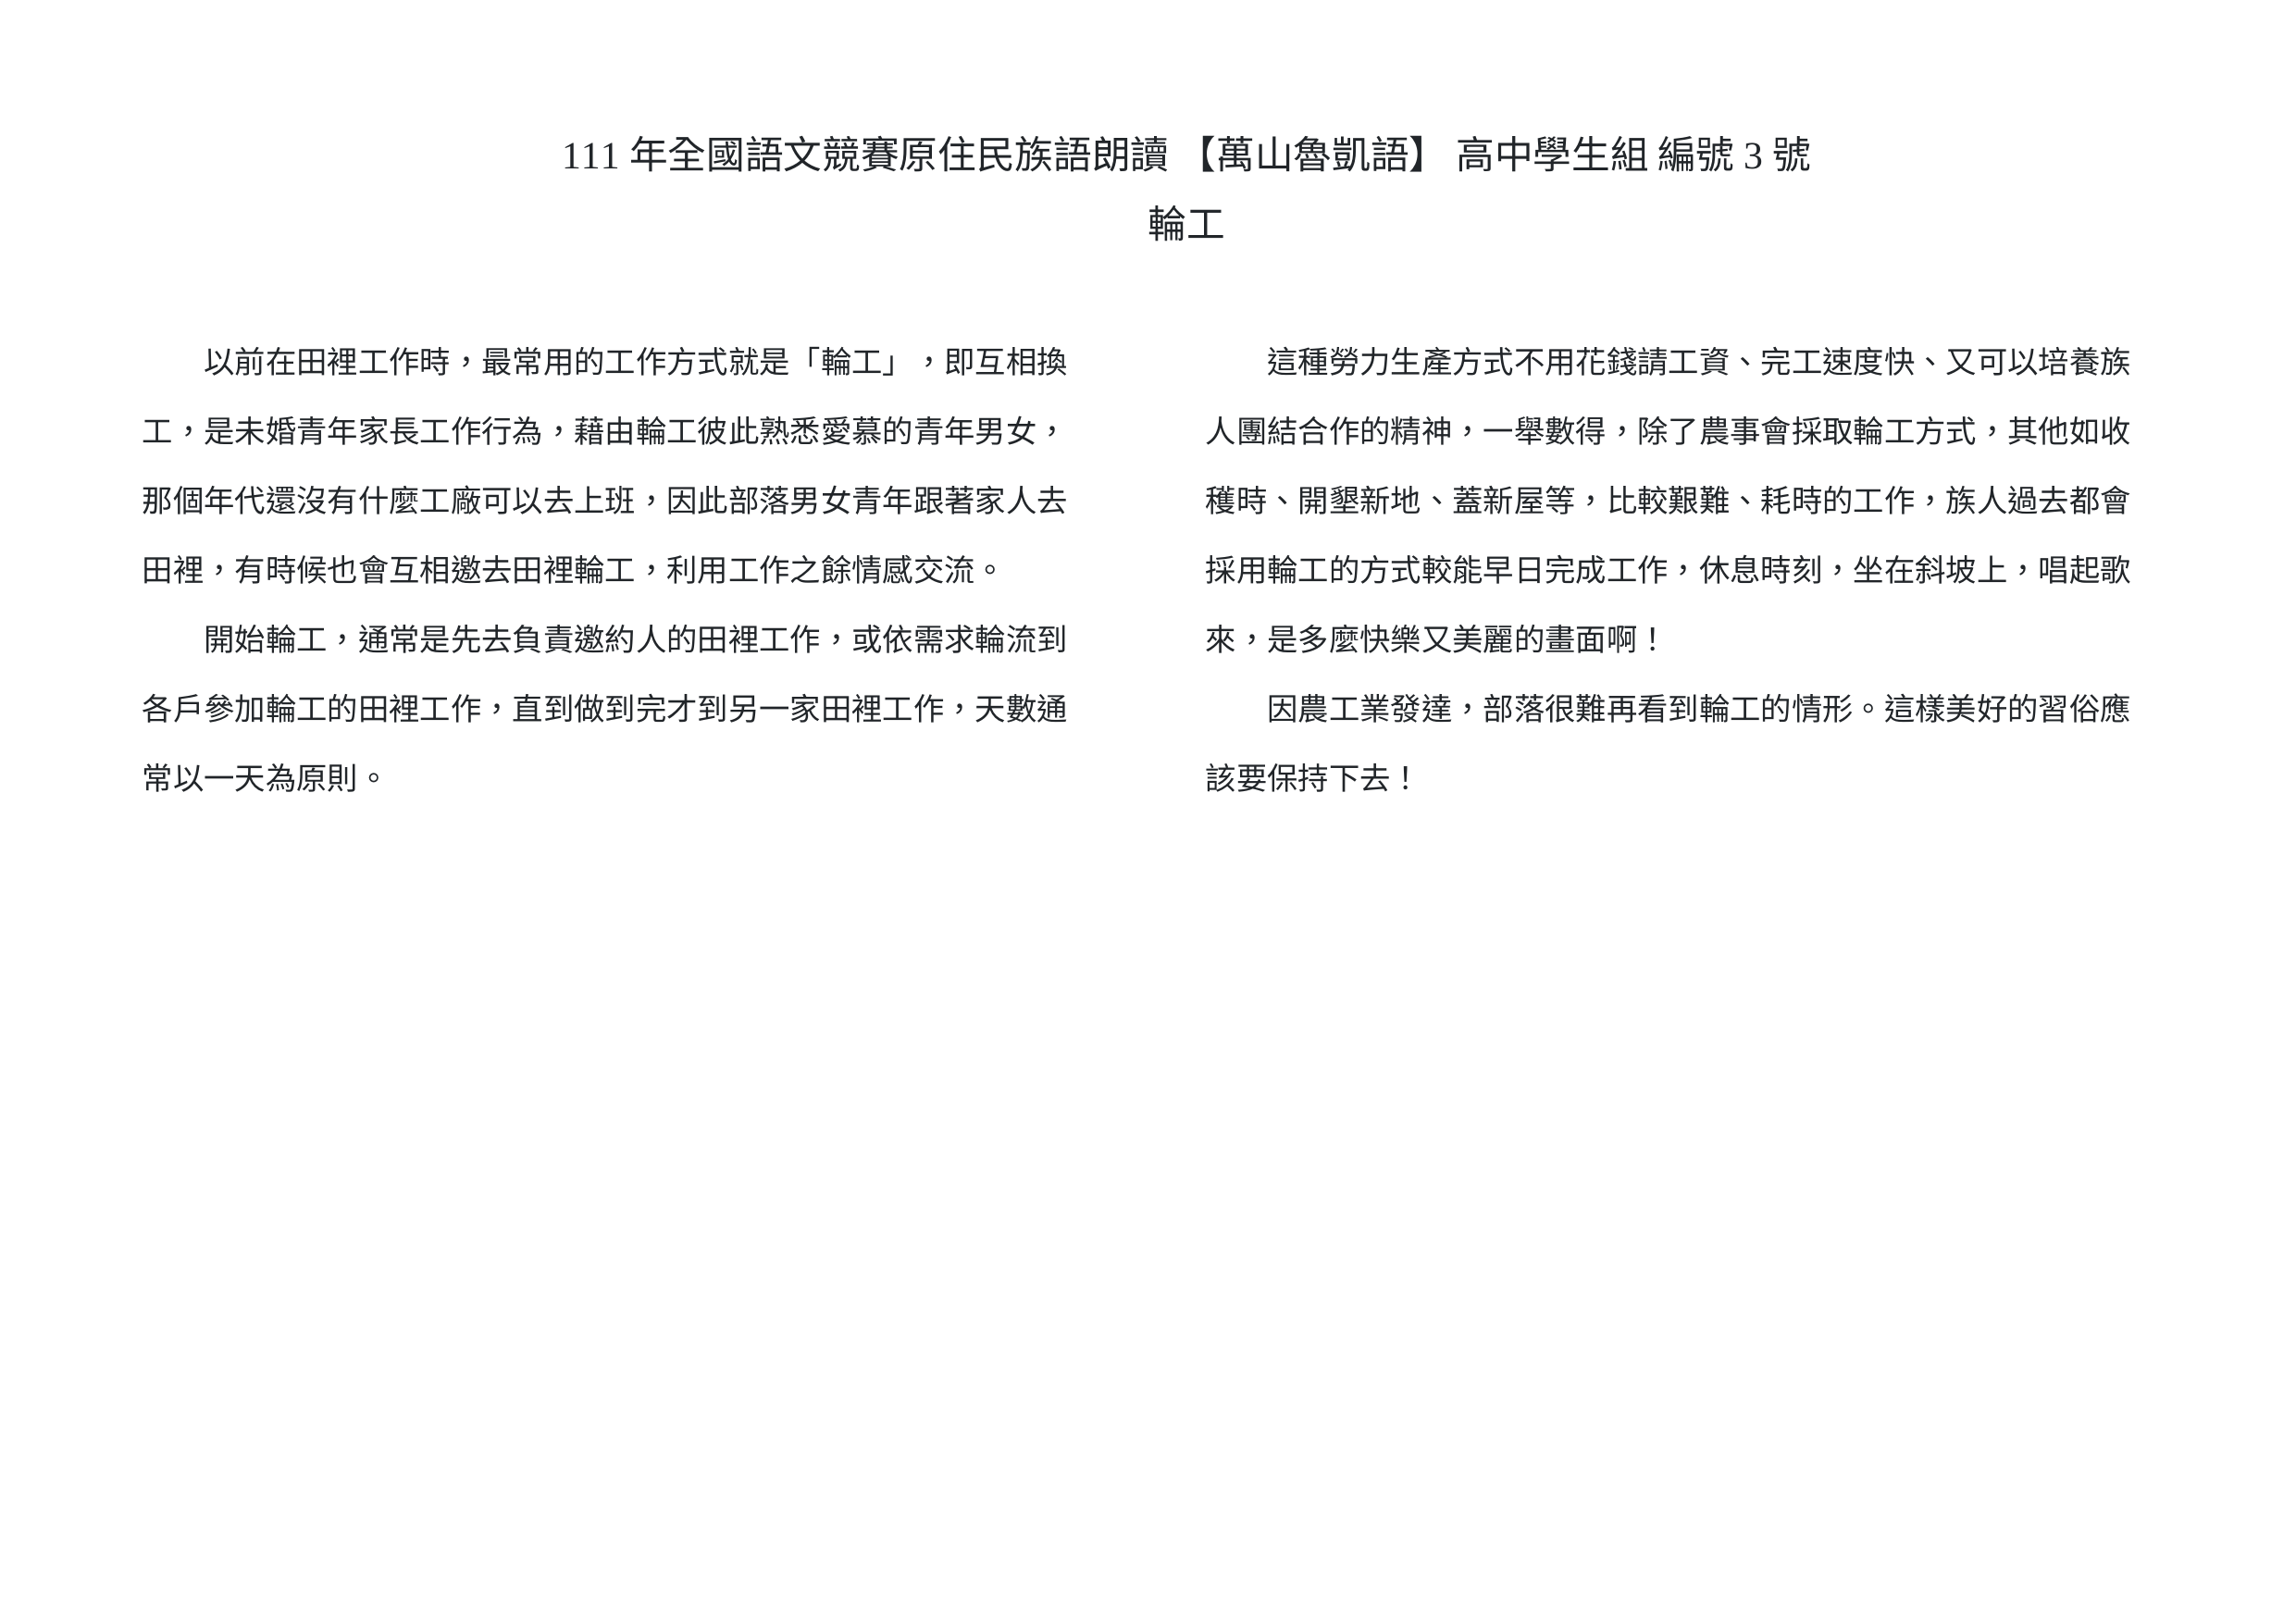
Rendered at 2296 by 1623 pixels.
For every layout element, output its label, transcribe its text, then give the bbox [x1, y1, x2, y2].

text 以前在田裡工作時，最常用的工作方式就是「輪工」，即互相換工，是未婚青年家長工作行為，藉由輪工彼此熟悉愛慕的青年男女，那個年代還沒有什麼工廠可以去上班，因此部落男女青年跟著家人去田裡，有時候也會互相邀去田裡輪工，利用工作之餘情感交流。 [142, 326, 1090, 603]
text 這種勞力生產方式不用花錢請工資、完工速度快、又可以培養族人團結合作的精神，一舉數得，除了農事會採取輪工方式，其他如收穫時、開墾新地、蓋新屋等，比較艱難、耗時的工作，族人過去都會採用輪工的方式較能早日完成工作，休息時刻，坐在斜坡上，唱起歌來，是多麼快樂又美麗的畫面啊！ [1206, 326, 2153, 673]
text 111 年全國語文競賽原住民族語朗讀 【萬山魯凱語】 高中學生組 編號 3 號 [142, 118, 2153, 187]
text 輪工 [142, 187, 2153, 256]
text 因農工業發達，部落很難再看到輪工的情形。這樣美好的習俗應該要保持下去！ [1206, 673, 2153, 812]
text 開始輪工，通常是先去負責邀約人的田裡工作，或依需求輪流到各戶參加輪工的田裡工作，直到做到完才到另一家田裡工作，天數通常以一天為原則。 [142, 603, 1090, 812]
